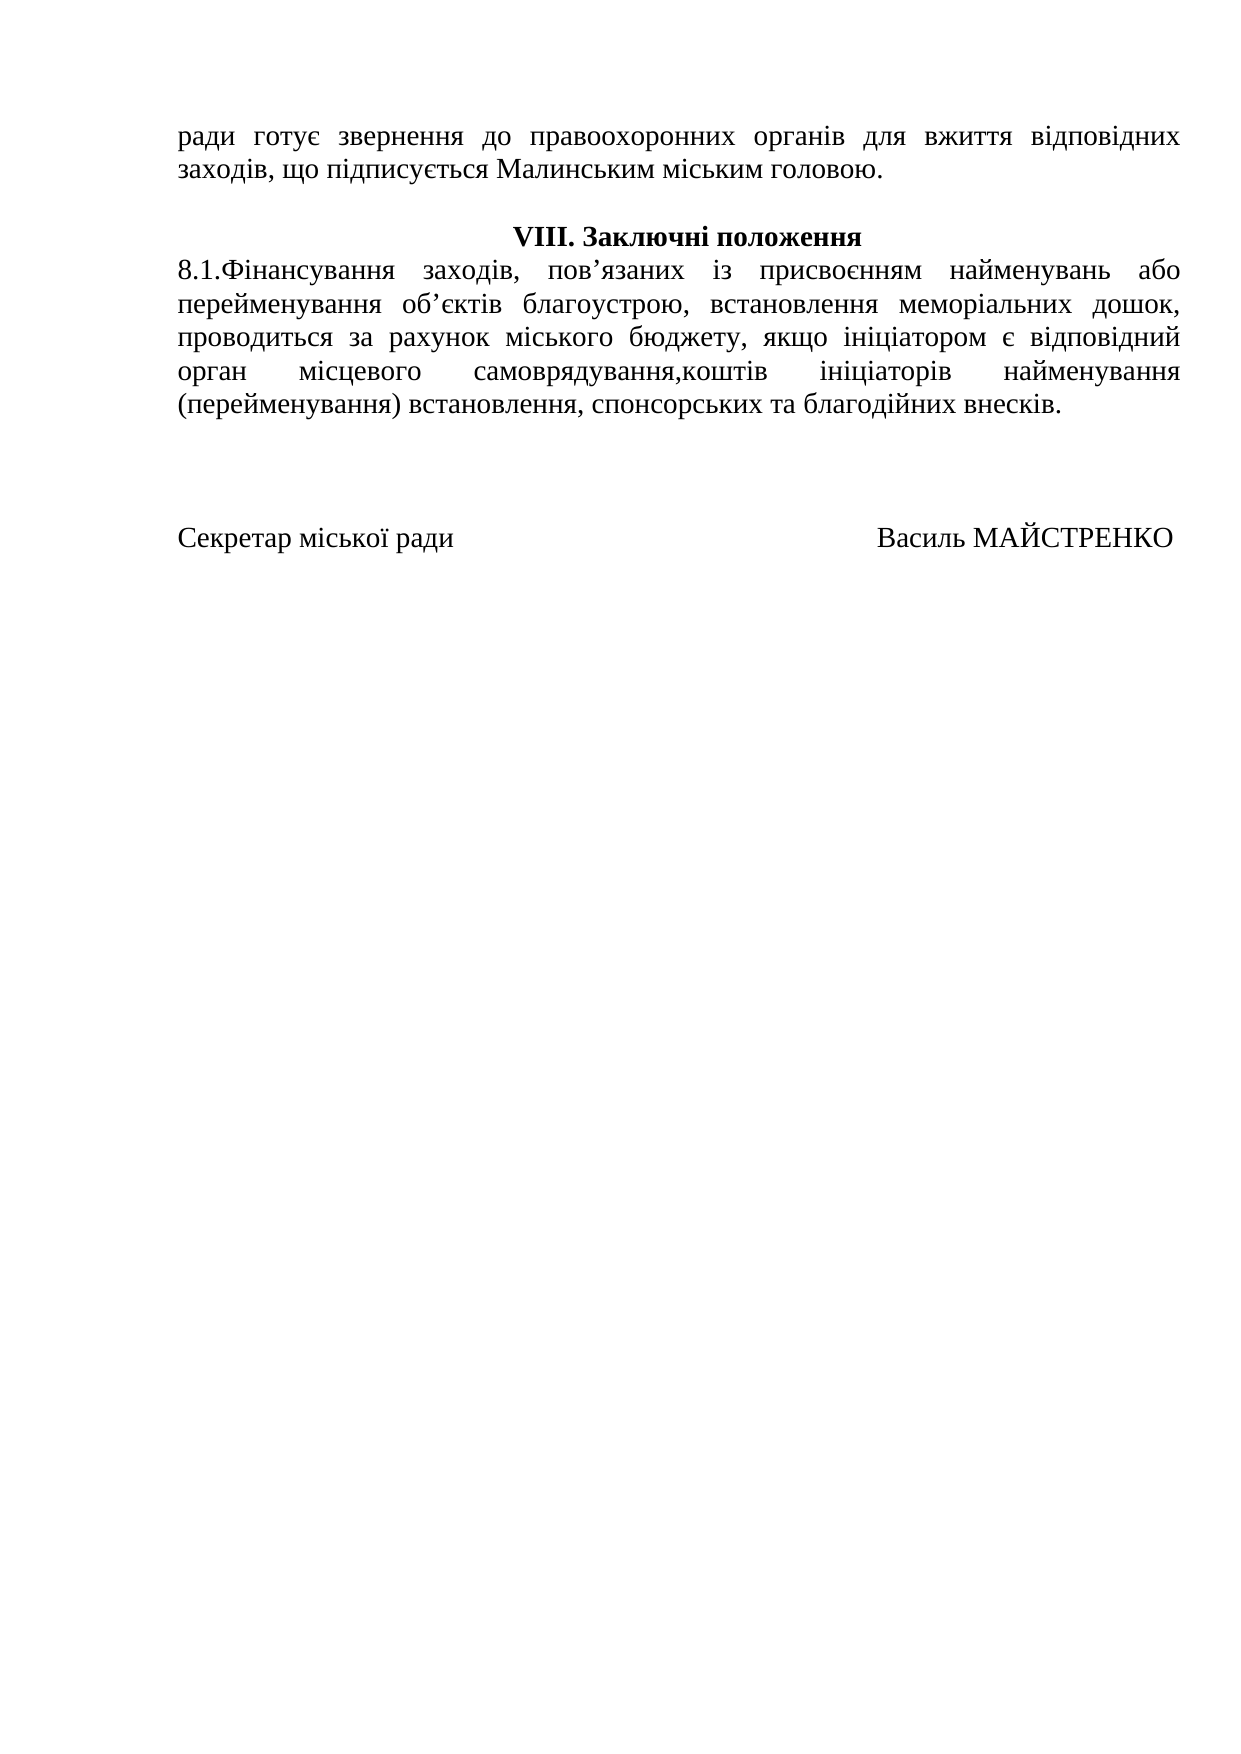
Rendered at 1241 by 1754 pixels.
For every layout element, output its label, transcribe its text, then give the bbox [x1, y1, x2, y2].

text Секретар міської ради Василь МАЙСТРЕНКО [177, 521, 1181, 554]
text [177, 118, 1181, 185]
text 8.1.Фінансування заходів, пов’язаних із присвоєнням найменувань або перейменування об’єктів благоустрою, встановлення меморіальних дошок, проводиться за рахунок міського бюджету, якщо ініціатором є відповідний орган місцевого самоврядування,коштів ініціаторів найменування (перейменування) встановлення, спонсорських та благодійних внесків. [177, 252, 1181, 420]
text VIII. Заключні положення [177, 219, 1181, 252]
